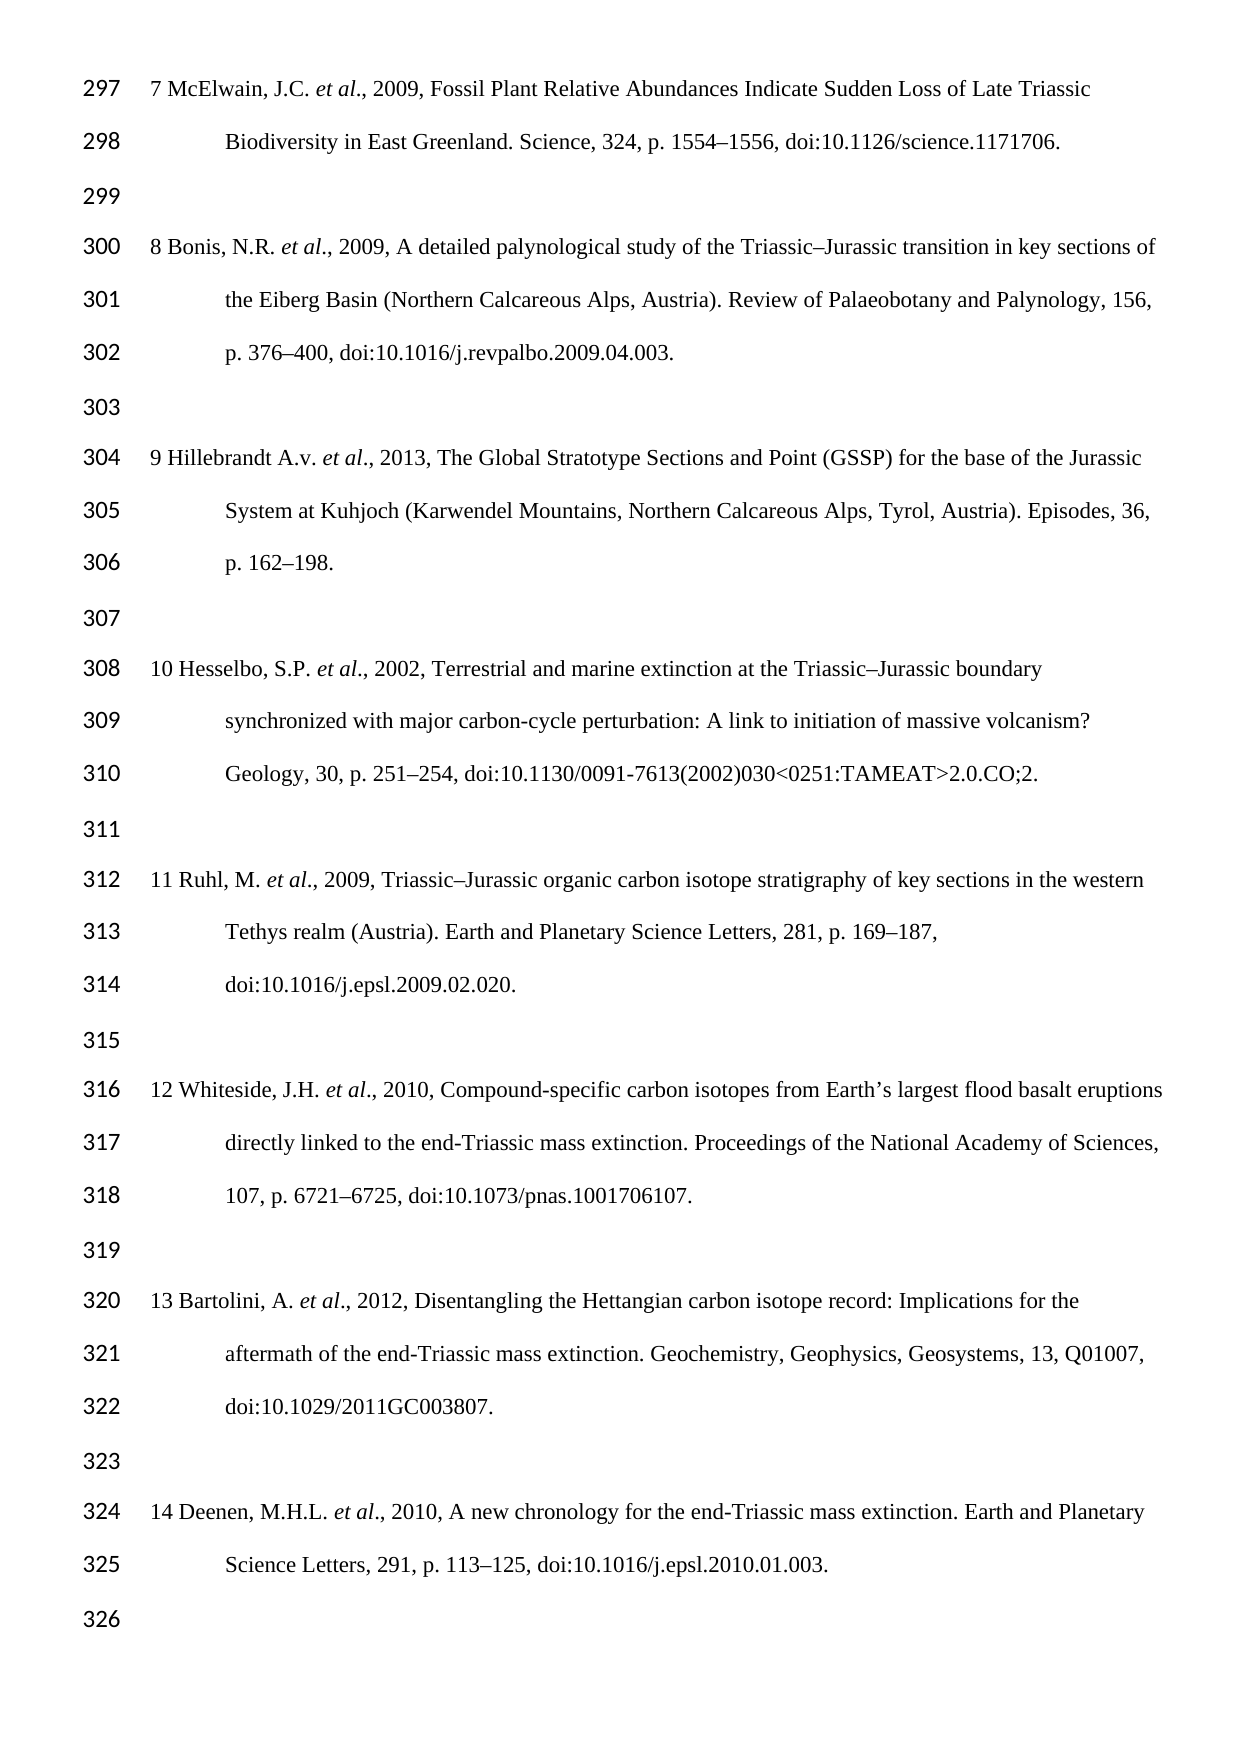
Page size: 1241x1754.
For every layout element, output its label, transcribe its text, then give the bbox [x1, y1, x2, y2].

text 9 Hillebrandt A.v. et al., 2013, The Global Stratotype Sections and Point (GSSP) for the base of the Jurassic System at Kuhjoch (Karwendel Mountains, Northern Calcareous Alps, Tyrol, Austria). Episodes, 36, p. 162–198. [150, 444, 1165, 576]
text 8 Bonis, N.R. et al., 2009, A detailed palynological study of the Triassic–Jurassic transition in key sections of the Eiberg Basin (Northern Calcareous Alps, Austria). Review of Palaeobotany and Palynology, 156, p. 376–400, doi:10.1016/j.revpalbo.2009.04.003. [150, 233, 1165, 365]
text 13 Bartolini, A. et al., 2012, Disentangling the Hettangian carbon isotope record: Implications for the aftermath of the end-Triassic mass extinction. Geochemistry, Geophysics, Geosystems, 13, Q01007, doi:10.1029/2011GC003807. [150, 1287, 1165, 1419]
text 11 Ruhl, M. et al., 2009, Triassic–Jurassic organic carbon isotope stratigraphy of key sections in the western Tethys realm (Austria). Earth and Planetary Science Letters, 281, p. 169–187, doi:10.1016/j.epsl.2009.02.020. [150, 866, 1165, 997]
text 10 Hesselbo, S.P. et al., 2002, Terrestrial and marine extinction at the Triassic–Jurassic boundary synchronized with major carbon-cycle perturbation: A link to initiation of massive volcanism? Geology, 30, p. 251–254, doi:10.1130/0091-7613(2002)030<0251:TAMEAT>2.0.CO;2. [150, 655, 1165, 787]
text 12 Whiteside, J.H. et al., 2010, Compound-specific carbon isotopes from Earth’s largest flood basalt eruptions directly linked to the end-Triassic mass extinction. Proceedings of the National Academy of Sciences, 107, p. 6721–6725, doi:10.1073/pnas.1001706107. [150, 1076, 1165, 1208]
text 7 McElwain, J.C. et al., 2009, Fossil Plant Relative Abundances Indicate Sudden Loss of Late Triassic Biodiversity in East Greenland. Science, 324, p. 1554–1556, doi:10.1126/science.1171706. [150, 75, 1165, 154]
text 14 Deenen, M.H.L. et al., 2010, A new chronology for the end-Triassic mass extinction. Earth and Planetary Science Letters, 291, p. 113–125, doi:10.1016/j.epsl.2010.01.003. [150, 1498, 1165, 1577]
